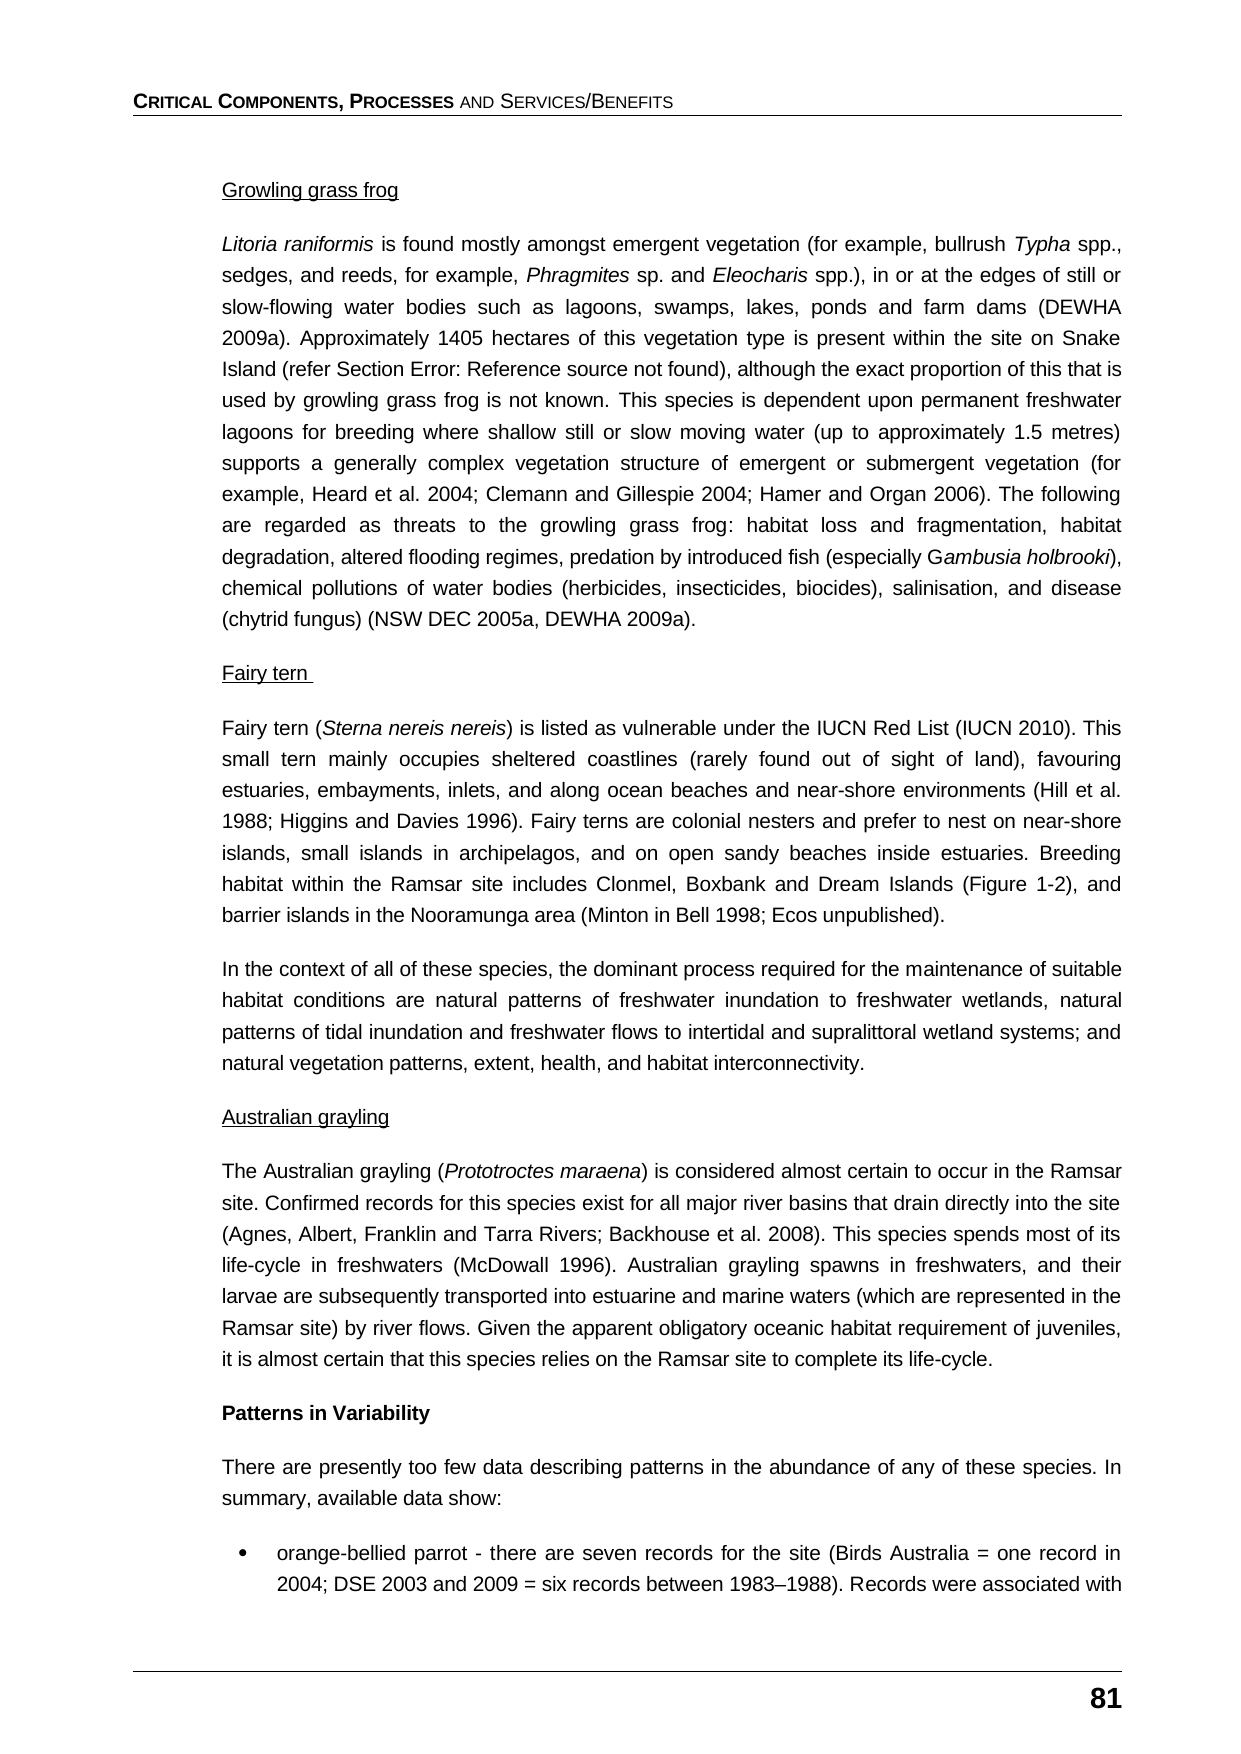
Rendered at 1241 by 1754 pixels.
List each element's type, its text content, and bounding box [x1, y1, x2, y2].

text There are presently too few data describing patterns in the abundance of any of these species. In summary, available data show: [222, 1448, 1122, 1510]
text Fairy tern [222, 654, 1122, 685]
text Fairy tern (Sterna nereis nereis) is listed as vulnerable under the IUCN Red List (IUCN 2010). This small tern mainly occupies sheltered coastlines (rarely found out of sight of land), favouring estuaries, embayments, inlets, and along ocean beaches and near-shore environments (Hill et al. 1988; Higgins and Davies 1996). Fairy terns are colonial nesters and prefer to nest on near-shore islands, small islands in archipelagos, and on open sandy beaches inside estuaries. Breeding habitat within the Ramsar site includes Clonmel, Boxbank and Dream Islands (Figure 1-2), and barrier islands in the Nooramunga area (Minton in Bell 1998; Ecos unpublished). [222, 708, 1122, 927]
text The Australian grayling (Prototroctes maraena) is considered almost certain to occur in the Ramsar site. Confirmed records for this species exist for all major river basins that drain directly into the site (Agnes, Albert, Franklin and Tarra Rivers; Backhouse et al. 2008). This species spends most of its life-cycle in freshwaters (McDowall 1996). Australian grayling spawns in freshwaters, and their larvae are subsequently transported into estuarine and marine waters (which are represented in the Ramsar site) by river flows. Given the apparent obligatory oceanic habitat requirement of juveniles, it is almost certain that this species relies on the Ramsar site to complete its life-cycle. [222, 1152, 1122, 1371]
text Patterns in Variability [222, 1393, 1122, 1425]
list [239, 1533, 1122, 1596]
text Growling grass frog [222, 171, 1122, 202]
text In the context of all of these species, the dominant process required for the maintenance of suitable habitat conditions are natural patterns of freshwater inundation to freshwater wetlands, natural patterns of tidal inundation and freshwater flows to intertidal and supralittoral wetland systems; and natural vegetation patterns, extent, health, and habitat interconnectivity. [222, 950, 1122, 1075]
text Australian grayling [222, 1098, 1122, 1129]
